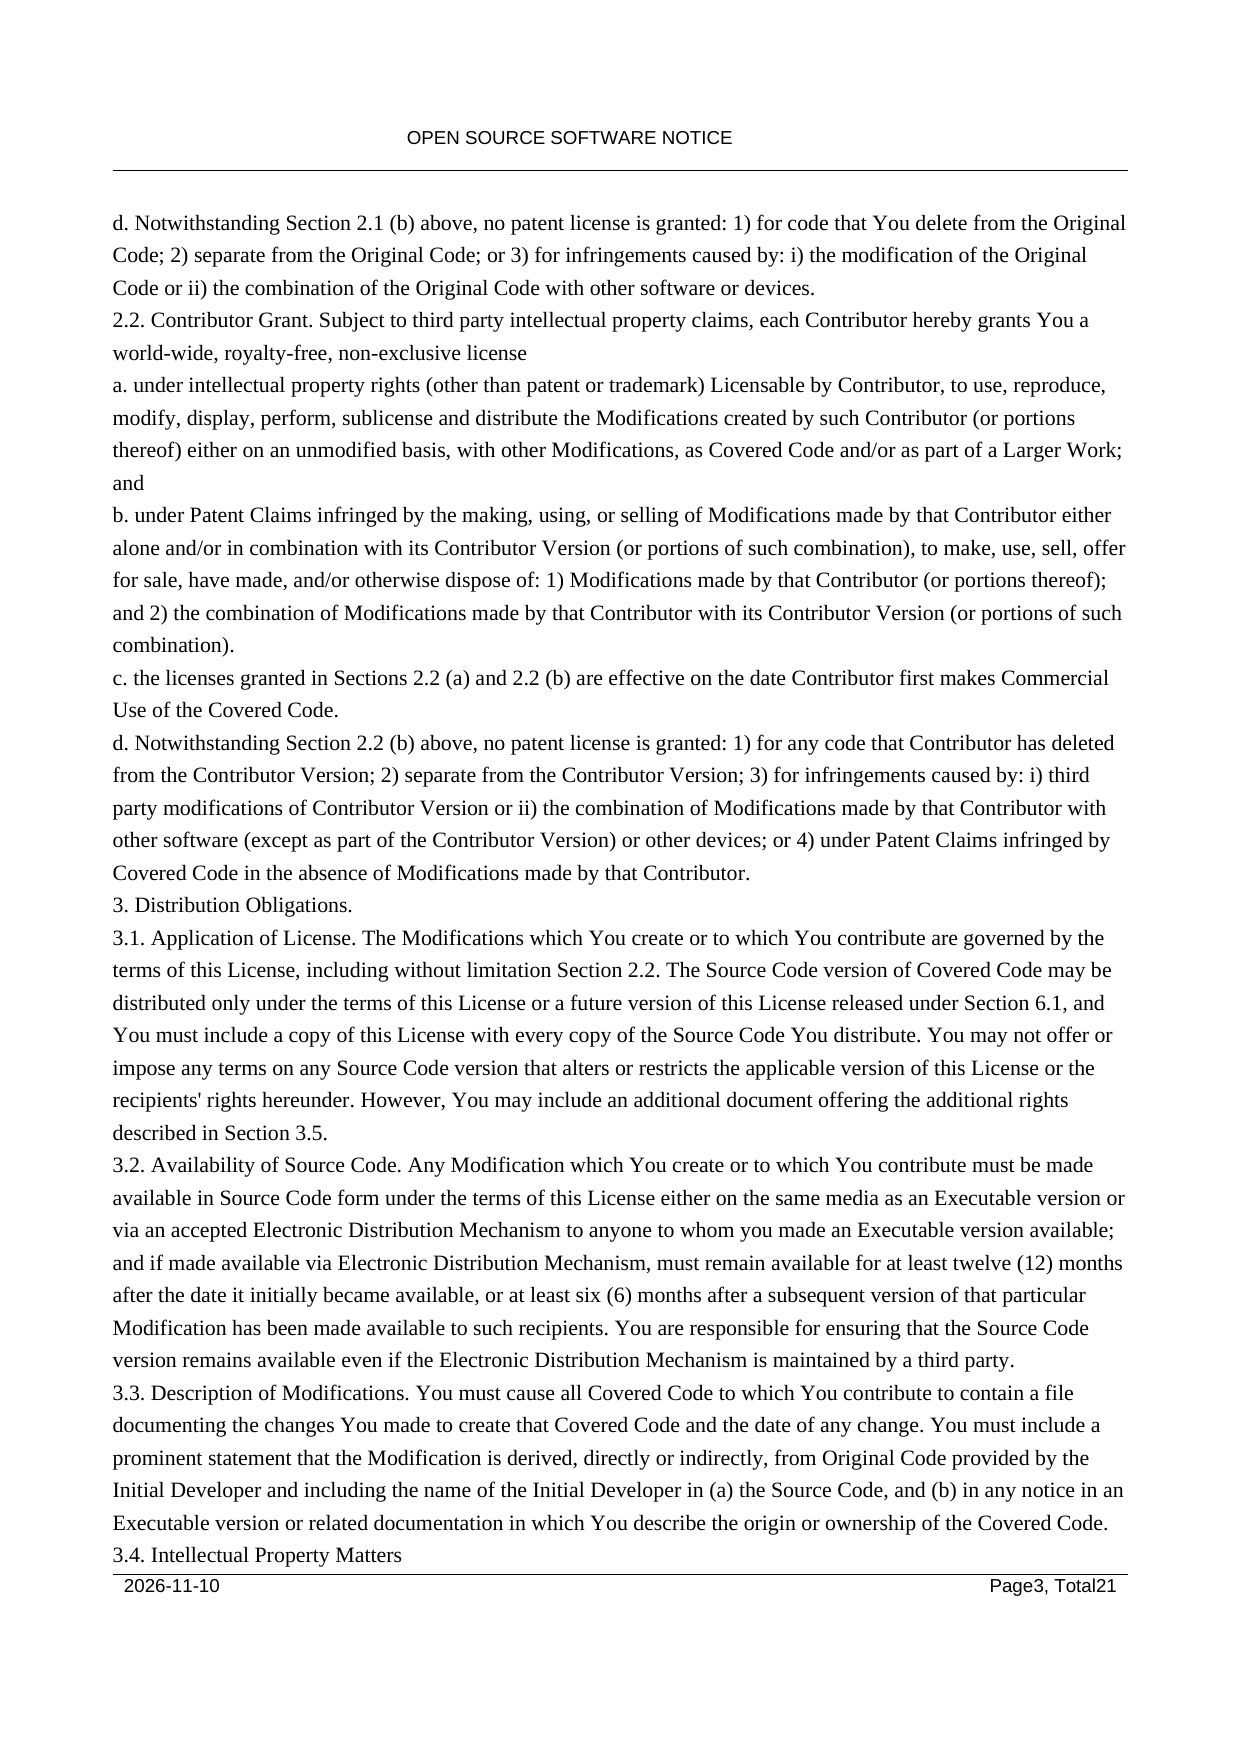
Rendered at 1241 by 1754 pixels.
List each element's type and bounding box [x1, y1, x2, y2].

text [112, 206, 1128, 1571]
